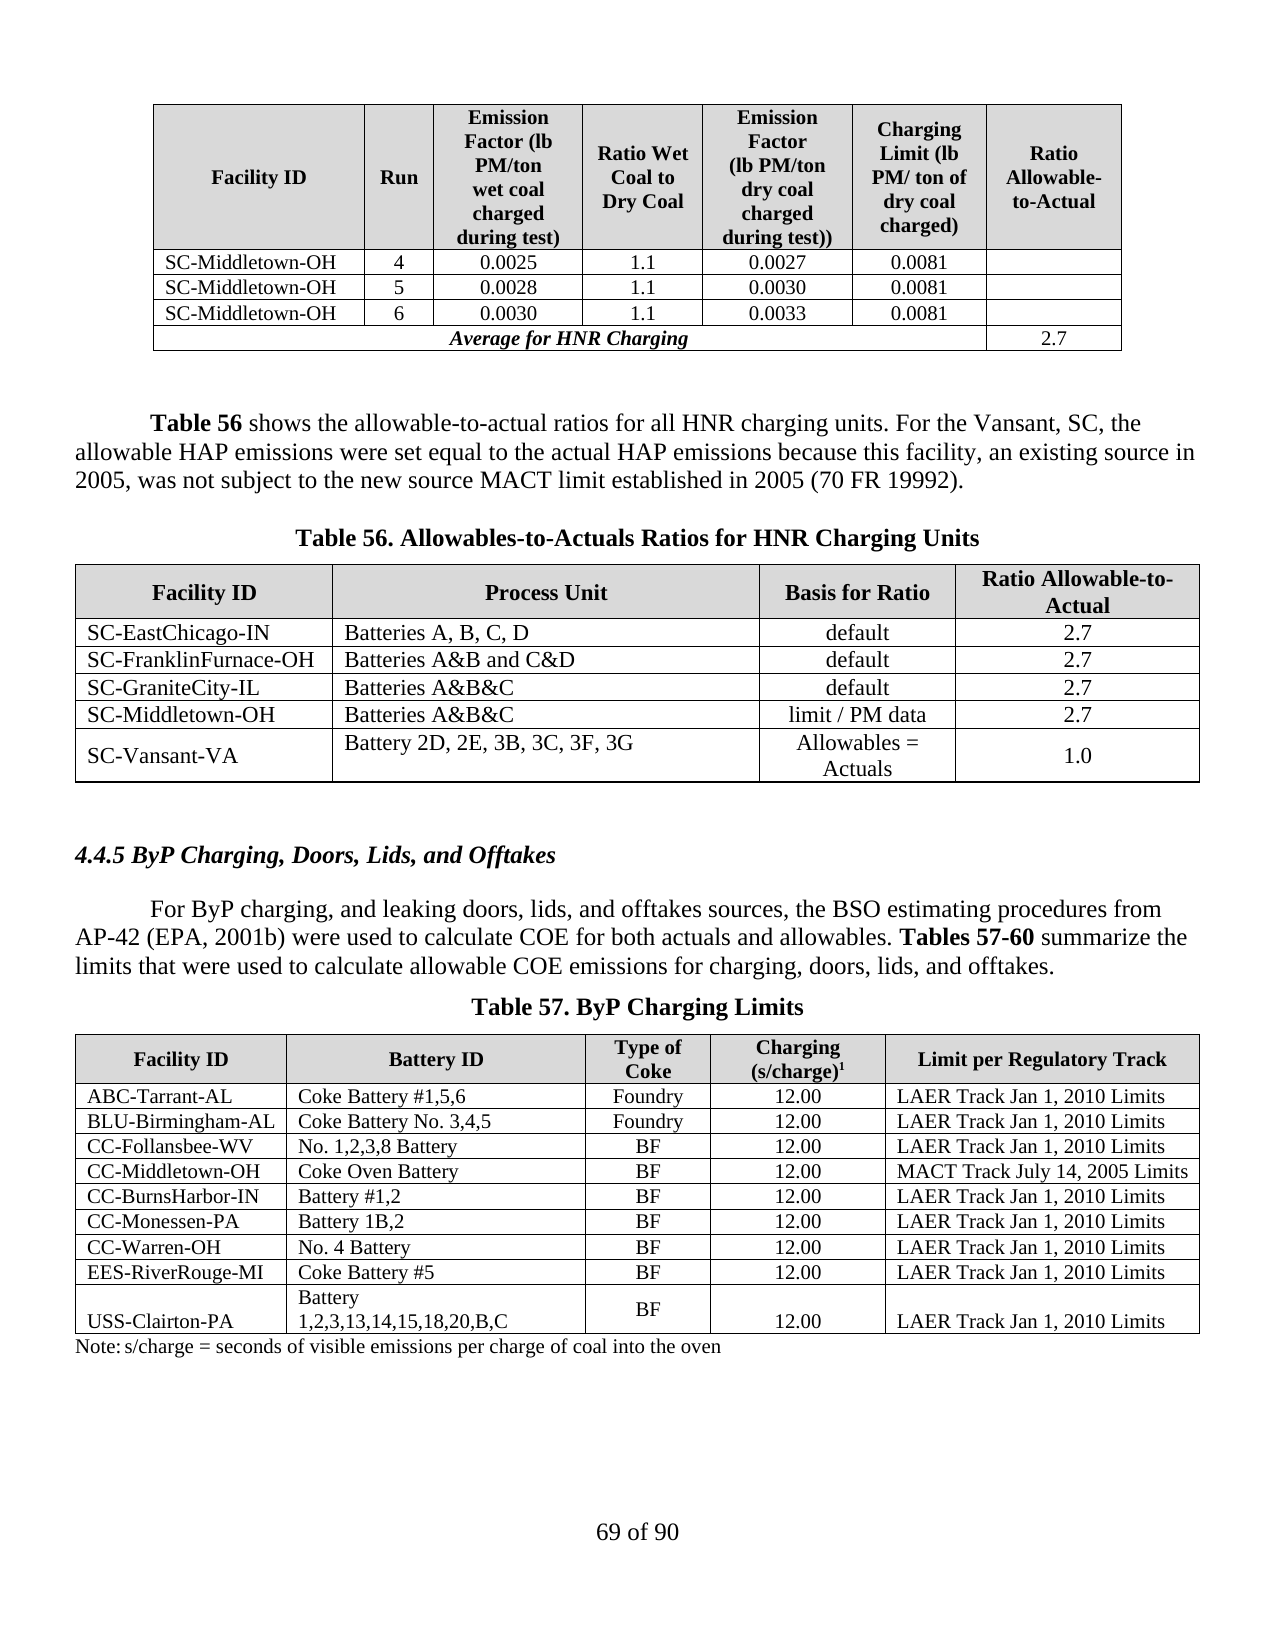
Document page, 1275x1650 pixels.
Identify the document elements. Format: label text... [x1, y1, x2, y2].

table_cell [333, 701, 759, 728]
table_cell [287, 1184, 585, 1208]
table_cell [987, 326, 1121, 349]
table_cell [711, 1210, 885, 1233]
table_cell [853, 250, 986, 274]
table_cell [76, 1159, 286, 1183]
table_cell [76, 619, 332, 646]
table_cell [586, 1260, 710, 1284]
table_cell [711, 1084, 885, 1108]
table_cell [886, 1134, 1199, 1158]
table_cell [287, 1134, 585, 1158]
text Table 56 shows the allowable-to-actual ratios for all HNR charging units. For the Vansant, SC, the allowable HAP emissions were set equal to the actual HAP emissions because this facility, an existing source in 2005, was not subject to the new source MACT limit established in 2005 (70 FR 19992). [75, 408, 1200, 494]
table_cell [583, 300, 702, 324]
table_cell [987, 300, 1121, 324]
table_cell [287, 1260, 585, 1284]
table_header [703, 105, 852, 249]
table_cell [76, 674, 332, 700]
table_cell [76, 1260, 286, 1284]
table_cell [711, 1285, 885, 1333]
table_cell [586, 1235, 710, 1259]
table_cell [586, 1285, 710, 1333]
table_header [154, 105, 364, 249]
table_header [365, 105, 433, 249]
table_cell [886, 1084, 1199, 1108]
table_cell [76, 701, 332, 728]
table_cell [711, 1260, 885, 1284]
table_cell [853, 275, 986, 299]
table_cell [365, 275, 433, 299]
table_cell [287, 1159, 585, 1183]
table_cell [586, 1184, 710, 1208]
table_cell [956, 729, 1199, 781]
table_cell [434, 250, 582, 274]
text Note: s/charge = seconds of visible emissions per charge of coal into the oven [75, 1334, 1200, 1358]
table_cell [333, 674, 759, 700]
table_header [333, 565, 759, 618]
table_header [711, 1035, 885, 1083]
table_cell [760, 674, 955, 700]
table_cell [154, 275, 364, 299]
subtitle 4.4.5 ByP Charging, Doors, Lids, and Offtakes [75, 840, 1200, 869]
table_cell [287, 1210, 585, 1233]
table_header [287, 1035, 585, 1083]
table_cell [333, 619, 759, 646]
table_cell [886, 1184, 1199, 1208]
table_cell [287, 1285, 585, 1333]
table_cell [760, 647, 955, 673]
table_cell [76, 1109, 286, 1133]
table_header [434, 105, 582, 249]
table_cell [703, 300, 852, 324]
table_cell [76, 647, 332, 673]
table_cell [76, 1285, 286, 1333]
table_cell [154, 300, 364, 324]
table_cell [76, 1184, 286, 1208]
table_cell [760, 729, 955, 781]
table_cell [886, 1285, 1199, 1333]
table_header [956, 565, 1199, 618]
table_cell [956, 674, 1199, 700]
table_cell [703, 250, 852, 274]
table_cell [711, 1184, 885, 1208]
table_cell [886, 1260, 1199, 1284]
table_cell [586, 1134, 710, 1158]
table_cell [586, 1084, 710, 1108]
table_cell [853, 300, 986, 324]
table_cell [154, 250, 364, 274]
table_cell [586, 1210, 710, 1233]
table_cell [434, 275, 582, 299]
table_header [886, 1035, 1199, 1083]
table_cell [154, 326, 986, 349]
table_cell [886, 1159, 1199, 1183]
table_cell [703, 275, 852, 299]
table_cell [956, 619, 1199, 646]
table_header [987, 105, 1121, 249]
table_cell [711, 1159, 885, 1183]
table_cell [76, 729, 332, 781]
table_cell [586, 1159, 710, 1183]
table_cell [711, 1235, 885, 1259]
text For ByP charging, and leaking doors, lids, and offtakes sources, the BSO estimating procedures from AP-42 (EPA, 2001b) were used to calculate COE for both actuals and allowables. Tables 57-60 summarize the limits that were used to calculate allowable COE emissions for charging, doors, lids, and offtakes. [75, 894, 1200, 980]
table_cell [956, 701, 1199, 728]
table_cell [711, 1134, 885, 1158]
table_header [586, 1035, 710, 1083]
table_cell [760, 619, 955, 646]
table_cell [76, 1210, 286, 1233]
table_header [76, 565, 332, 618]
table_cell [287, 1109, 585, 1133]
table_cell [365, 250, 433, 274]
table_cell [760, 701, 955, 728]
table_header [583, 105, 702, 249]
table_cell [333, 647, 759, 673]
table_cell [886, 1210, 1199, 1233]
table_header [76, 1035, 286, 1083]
text Table 56. Allowables-to-Actuals Ratios for HNR Charging Units [75, 523, 1200, 552]
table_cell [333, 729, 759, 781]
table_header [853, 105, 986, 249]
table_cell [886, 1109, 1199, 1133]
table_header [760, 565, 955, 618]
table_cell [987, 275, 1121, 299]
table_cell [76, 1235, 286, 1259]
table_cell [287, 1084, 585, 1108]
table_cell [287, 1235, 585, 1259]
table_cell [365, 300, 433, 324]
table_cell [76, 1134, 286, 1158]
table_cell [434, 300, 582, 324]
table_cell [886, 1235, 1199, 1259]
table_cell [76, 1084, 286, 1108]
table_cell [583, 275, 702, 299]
text Table 57. ByP Charging Limits [75, 992, 1200, 1021]
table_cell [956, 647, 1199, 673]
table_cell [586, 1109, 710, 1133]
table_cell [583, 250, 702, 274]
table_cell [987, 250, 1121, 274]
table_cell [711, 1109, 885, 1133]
